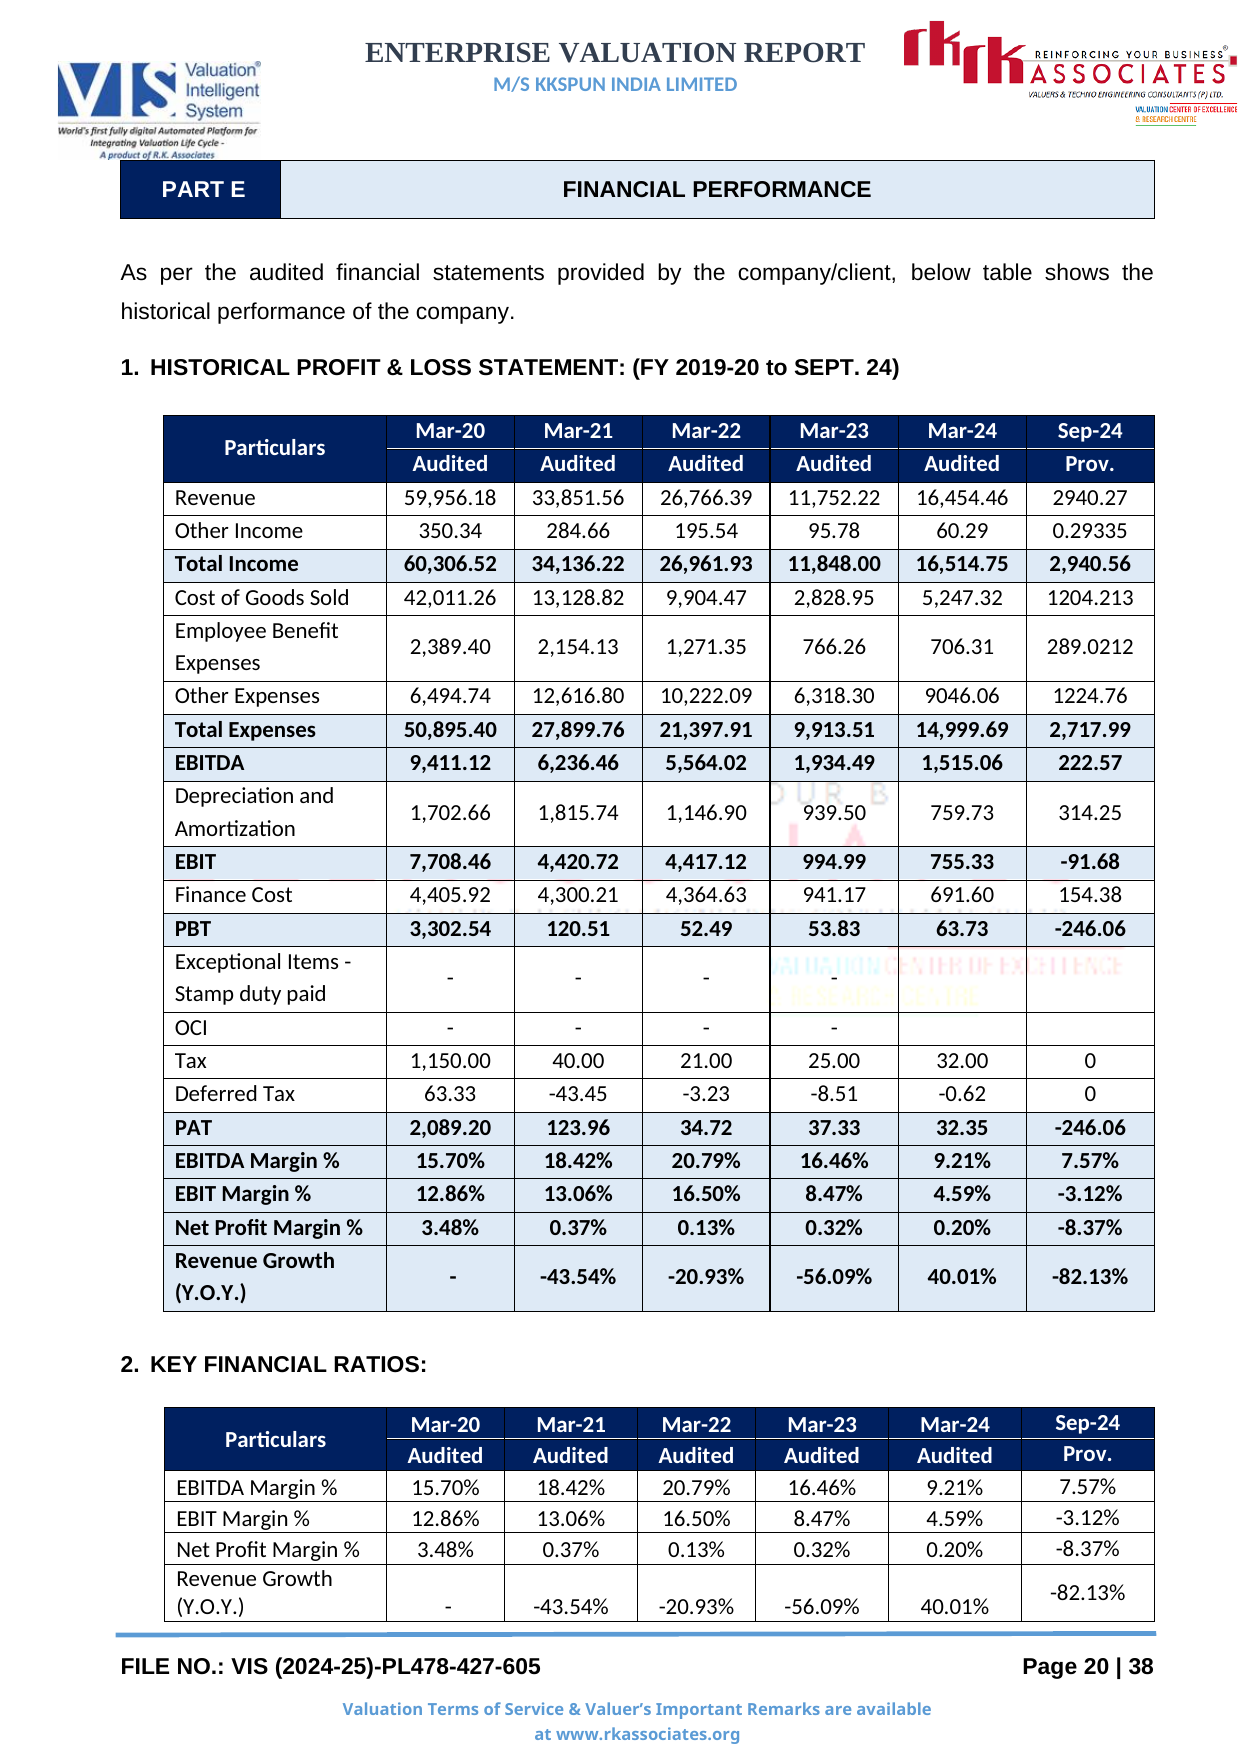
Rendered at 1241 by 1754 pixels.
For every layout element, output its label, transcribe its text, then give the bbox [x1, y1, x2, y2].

table_cell 15.70% [387, 1146, 514, 1178]
table_cell -43.54% [515, 1246, 642, 1311]
table_header Particulars [165, 1408, 386, 1470]
table_cell Prov. [1022, 1440, 1154, 1470]
table_cell 0.32% [771, 1213, 898, 1245]
table_header Mar-21 [515, 416, 642, 448]
list As per the audited financial statements provided by the company/client, below table shows the historical performance of the company. [120, 258, 1154, 324]
table_cell 9.21% [899, 1146, 1026, 1178]
table_cell - [387, 1013, 514, 1045]
table_cell 691.60 [899, 881, 1026, 913]
table_cell 10,222.09 [643, 682, 769, 714]
table_cell Prov. [1027, 450, 1154, 482]
list KEY FINANCIAL RATIOS: [120, 1351, 1186, 1377]
table_cell 16,514.75 [899, 550, 1026, 582]
table_header Mar-20 [387, 416, 514, 448]
table_cell 0 [1027, 1046, 1154, 1078]
table_cell [899, 947, 1026, 1012]
table_cell 16,454.46 [899, 483, 1026, 515]
table_cell -3.12% [1027, 1179, 1154, 1212]
table_cell 0.20% [889, 1533, 1021, 1563]
table_cell Audited [771, 450, 898, 482]
table_cell -43.45 [515, 1079, 642, 1112]
table_cell Audited [899, 450, 1026, 482]
table_cell 20.79% [638, 1471, 755, 1501]
table_cell 0.13% [638, 1533, 755, 1563]
table_cell 16.50% [643, 1179, 769, 1212]
table_cell - [515, 1013, 642, 1045]
table_cell Total Expenses [164, 715, 386, 747]
table_cell 994.99 [771, 847, 898, 879]
table_cell 939.50 [771, 782, 898, 846]
table_cell Revenue Growth (Y.O.Y.) [165, 1565, 386, 1621]
table_cell 195.54 [643, 516, 769, 548]
table_header Particulars [164, 416, 386, 482]
table_cell 7.57% [1027, 1146, 1154, 1178]
table_cell 18.42% [515, 1146, 642, 1178]
table_cell Finance Cost [164, 881, 386, 913]
table_cell -8.51 [771, 1079, 898, 1112]
table_cell 284.66 [515, 516, 642, 548]
table_cell 706.31 [899, 616, 1026, 681]
table_cell 759.73 [899, 782, 1026, 846]
table_cell 6,318.30 [771, 682, 898, 714]
table_cell 60.29 [899, 516, 1026, 548]
table_cell 1,702.66 [387, 782, 514, 846]
table_cell Total Income [164, 550, 386, 582]
table_cell 0.32% [756, 1533, 888, 1563]
table_cell 1224.76 [1027, 682, 1154, 714]
table_cell -3.23 [643, 1079, 769, 1112]
table_cell 6,236.46 [515, 748, 642, 781]
table_cell 289.0212 [1027, 616, 1154, 681]
table_cell -82.13% [1022, 1565, 1154, 1621]
table_cell 4,405.92 [387, 881, 514, 913]
table_header Mar-20 [387, 1408, 504, 1438]
table_cell 0.29335 [1027, 516, 1154, 548]
table_cell 2,828.95 [771, 583, 898, 615]
table_cell 350.34 [387, 516, 514, 548]
table_cell - [387, 1565, 504, 1621]
table_cell 222.57 [1027, 748, 1154, 781]
table_cell 154.38 [1027, 881, 1154, 913]
table_cell - [387, 1246, 514, 1311]
table_cell 60,306.52 [387, 550, 514, 582]
table_cell Audited [756, 1440, 888, 1470]
table_header Sep-24 [1022, 1408, 1154, 1438]
table_cell 9046.06 [899, 682, 1026, 714]
table_cell 37.33 [771, 1113, 898, 1145]
table_cell 4.59% [899, 1179, 1026, 1212]
table_cell 5,564.02 [643, 748, 769, 781]
table_cell [1027, 947, 1154, 1012]
table_cell -3.12% [1022, 1502, 1154, 1532]
table_cell 40.01% [899, 1246, 1026, 1311]
table_cell 63.73 [899, 914, 1026, 946]
table_cell 314.25 [1027, 782, 1154, 846]
table_cell [1027, 1013, 1154, 1045]
table_cell 40.00 [515, 1046, 642, 1078]
table_cell EBITDA [164, 748, 386, 781]
table_cell [899, 1013, 1026, 1045]
table_cell -20.93% [638, 1565, 755, 1621]
table_cell Audited [387, 450, 514, 482]
table_cell 12,616.80 [515, 682, 642, 714]
table_cell 6,494.74 [387, 682, 514, 714]
table_cell 755.33 [899, 847, 1026, 879]
table_cell -20.93% [643, 1246, 769, 1311]
table_cell PAT [164, 1113, 386, 1145]
table_cell -56.09% [756, 1565, 888, 1621]
table_cell - [643, 1013, 769, 1045]
table_cell 12.86% [387, 1179, 514, 1212]
table_header Mar-24 [899, 416, 1026, 448]
table_cell 27,899.76 [515, 715, 642, 747]
table_cell 63.33 [387, 1079, 514, 1112]
table_cell 34,136.22 [515, 550, 642, 582]
table_cell Net Profit Margin % [164, 1213, 386, 1245]
table_cell Audited [387, 1440, 504, 1470]
table_cell 3,302.54 [387, 914, 514, 946]
table_cell EBIT [164, 847, 386, 879]
table_cell -246.06 [1027, 914, 1154, 946]
table_cell 4,420.72 [515, 847, 642, 879]
table_header Mar-23 [771, 416, 898, 448]
table_cell -43.54% [505, 1565, 637, 1621]
table_cell 1,271.35 [643, 616, 769, 681]
table_cell -82.13% [1027, 1246, 1154, 1311]
table_cell EBITDA Margin % [164, 1146, 386, 1178]
table_cell 13.06% [515, 1179, 642, 1212]
table_cell 11,752.22 [771, 483, 898, 515]
table_cell 52.49 [643, 914, 769, 946]
table_cell - [771, 947, 898, 1012]
table_cell 7,708.46 [387, 847, 514, 879]
table_cell Audited [889, 1440, 1021, 1470]
table_cell Net Profit Margin % [165, 1533, 386, 1563]
table_cell 26,961.93 [643, 550, 769, 582]
table_cell 1,146.90 [643, 782, 769, 846]
table_cell -246.06 [1027, 1113, 1154, 1145]
table_cell 50,895.40 [387, 715, 514, 747]
table_cell Tax [164, 1046, 386, 1078]
table_cell EBITDA Margin % [165, 1471, 386, 1501]
table_cell - [643, 947, 769, 1012]
table_cell 1,515.06 [899, 748, 1026, 781]
table_cell 21,397.91 [643, 715, 769, 747]
table_header Mar-22 [643, 416, 769, 448]
table_cell 9,913.51 [771, 715, 898, 747]
table_cell 12.86% [387, 1502, 504, 1532]
table_cell 1,150.00 [387, 1046, 514, 1078]
table_cell PBT [164, 914, 386, 946]
table_cell Other Expenses [164, 682, 386, 714]
table_cell 4,300.21 [515, 881, 642, 913]
table_cell 18.42% [505, 1471, 637, 1501]
table_header Mar-23 [756, 1408, 888, 1438]
table_cell Revenue Growth (Y.O.Y.) [164, 1246, 386, 1311]
table_cell OCI [164, 1013, 386, 1045]
table_cell 2,940.56 [1027, 550, 1154, 582]
table_cell EBIT Margin % [164, 1179, 386, 1212]
table_cell 2,089.20 [387, 1113, 514, 1145]
table_cell 16.50% [638, 1502, 755, 1532]
table_cell 20.79% [643, 1146, 769, 1178]
table_cell 123.96 [515, 1113, 642, 1145]
table_cell 16.46% [756, 1471, 888, 1501]
table_cell 3.48% [387, 1533, 504, 1563]
table_header Mar-22 [638, 1408, 755, 1438]
table_cell -0.62 [899, 1079, 1026, 1112]
table_cell 120.51 [515, 914, 642, 946]
table_cell 7.57% [1022, 1471, 1154, 1501]
table_cell 0.13% [643, 1213, 769, 1245]
table_cell 34.72 [643, 1113, 769, 1145]
table_header Sep-24 [1027, 416, 1154, 448]
table_cell Audited [505, 1440, 637, 1470]
table_cell Employee Benefit Expenses [164, 616, 386, 681]
table_cell 4,364.63 [643, 881, 769, 913]
table_cell - [771, 1013, 898, 1045]
table_cell -91.68 [1027, 847, 1154, 879]
table_cell 0.37% [515, 1213, 642, 1245]
table_cell 8.47% [756, 1502, 888, 1532]
table_cell Exceptional Items - Stamp duty paid [164, 947, 386, 1012]
table_cell 13,128.82 [515, 583, 642, 615]
table_cell 0 [1027, 1079, 1154, 1112]
table_cell 4.59% [889, 1502, 1021, 1532]
list HISTORICAL PROFIT & LOSS STATEMENT: (FY 2019-20 to SEPT. 24) [120, 354, 1186, 380]
table_cell Audited [638, 1440, 755, 1470]
table_cell 1,934.49 [771, 748, 898, 781]
table_cell 0.20% [899, 1213, 1026, 1245]
table_header PART E [121, 161, 280, 218]
table_cell 766.26 [771, 616, 898, 681]
table_cell 53.83 [771, 914, 898, 946]
table_cell 9,411.12 [387, 748, 514, 781]
table_header Mar-21 [505, 1408, 637, 1438]
table_cell 2,717.99 [1027, 715, 1154, 747]
table_cell -8.37% [1022, 1533, 1154, 1563]
table_cell 25.00 [771, 1046, 898, 1078]
table_cell 33,851.56 [515, 483, 642, 515]
table_cell Audited [515, 450, 642, 482]
table_cell 4,417.12 [643, 847, 769, 879]
table_cell 40.01% [889, 1565, 1021, 1621]
table_cell Revenue [164, 483, 386, 515]
table_cell -56.09% [771, 1246, 898, 1311]
picture [898, 14, 1237, 125]
table_cell Deferred Tax [164, 1079, 386, 1112]
table_cell 42,011.26 [387, 583, 514, 615]
table_cell 2940.27 [1027, 483, 1154, 515]
table_cell Other Income [164, 516, 386, 548]
table_cell EBIT Margin % [165, 1502, 386, 1532]
table_cell 9.21% [889, 1471, 1021, 1501]
table_cell 32.00 [899, 1046, 1026, 1078]
table_cell - [387, 947, 514, 1012]
table_cell 15.70% [387, 1471, 504, 1501]
table_cell 941.17 [771, 881, 898, 913]
table_cell 9,904.47 [643, 583, 769, 615]
table_cell - [515, 947, 642, 1012]
table_cell 8.47% [771, 1179, 898, 1212]
table_cell 13.06% [505, 1502, 637, 1532]
table_cell 0.37% [505, 1533, 637, 1563]
table_cell -8.37% [1027, 1213, 1154, 1245]
table_cell 1204.213 [1027, 583, 1154, 615]
table_cell 26,766.39 [643, 483, 769, 515]
table_cell 11,848.00 [771, 550, 898, 582]
table_header FINANCIAL PERFORMANCE [281, 161, 1154, 218]
table_cell 14,999.69 [899, 715, 1026, 747]
table_cell 1,815.74 [515, 782, 642, 846]
table_cell 21.00 [643, 1046, 769, 1078]
table_cell 2,154.13 [515, 616, 642, 681]
table_cell 95.78 [771, 516, 898, 548]
picture [57, 61, 261, 160]
table_header Mar-24 [889, 1408, 1021, 1438]
table_cell 32.35 [899, 1113, 1026, 1145]
table_cell 16.46% [771, 1146, 898, 1178]
table_cell 5,247.32 [899, 583, 1026, 615]
table_cell 2,389.40 [387, 616, 514, 681]
table_cell 3.48% [387, 1213, 514, 1245]
table_cell Cost of Goods Sold [164, 583, 386, 615]
table_cell 59,956.18 [387, 483, 514, 515]
table_cell Depreciation and Amortization [164, 782, 386, 846]
table_cell Audited [643, 450, 769, 482]
